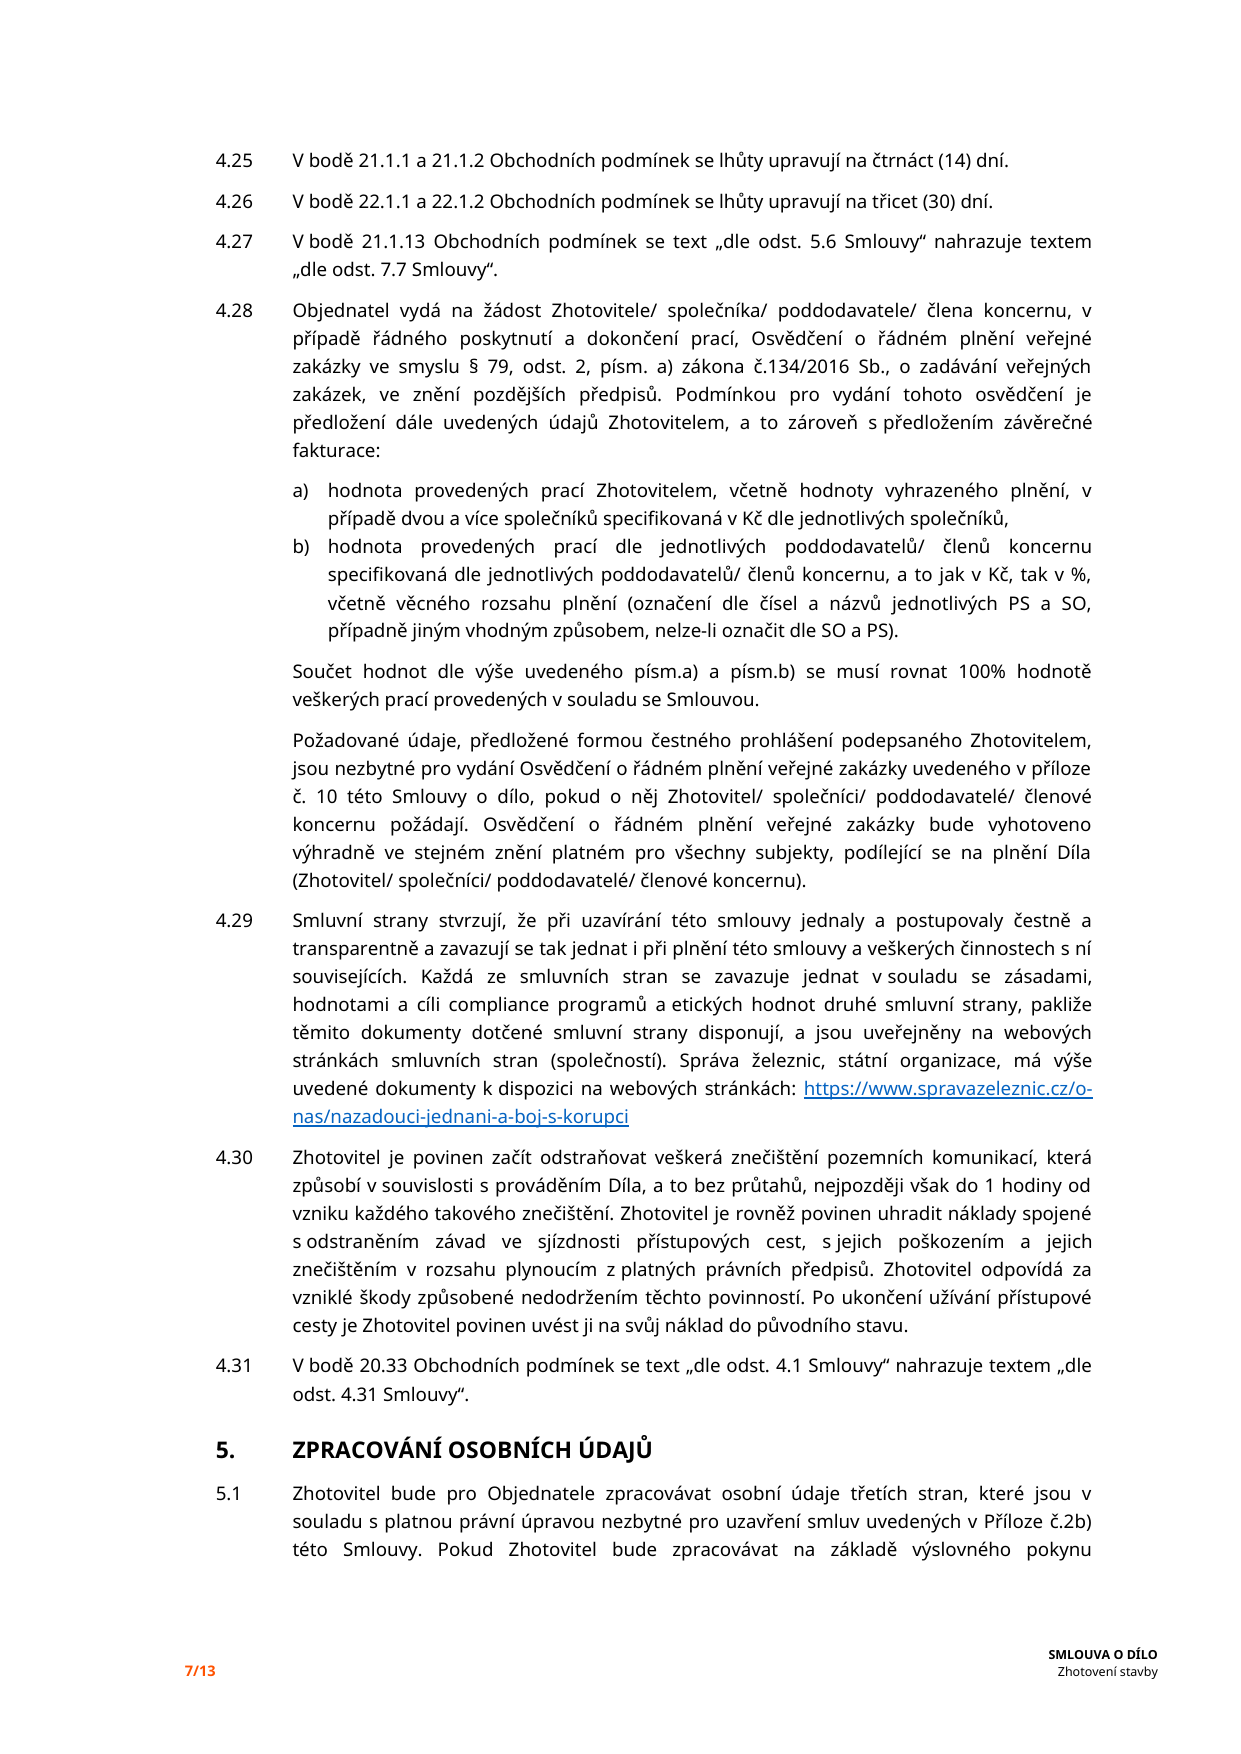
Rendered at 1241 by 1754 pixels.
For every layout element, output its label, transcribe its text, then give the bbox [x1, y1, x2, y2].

text Součet hodnot dle výše uvedeného písm.a) a písm.b) se musí rovnat 100% hodnotě veškerých prací provedených v souladu se Smlouvou. [292, 658, 1093, 712]
text ZPRACOVÁNÍ OSOBNÍCH ÚDAJŮ [216, 1434, 1093, 1465]
list Zhotovitel je povinen začít odstraňovat veškerá znečištění pozemních komunikací, která způsobí v souvislosti s prováděním Díla, a to bez průtahů, nejpozději však do 1 hodiny od vzniku každého takového znečištění. Zhotovitel je rovněž povinen uhradit náklady spojené s odstraněním závad ve sjízdnosti přístupových cest, s jejich poškozením a jejich znečištěním v rozsahu plynoucím z platných právních předpisů. Zhotovitel odpovídá za vzniklé škody způsobené nedodržením těchto povinností. Po ukončení užívání přístupové cesty je Zhotovitel povinen uvést ji na svůj náklad do původního stavu. [216, 1144, 1093, 1338]
list hodnota provedených prací dle jednotlivých poddodavatelů/ členů koncernu specifikovaná dle jednotlivých poddodavatelů/ členů koncernu, a to jak v Kč, tak v %, včetně věcného rozsahu plnění (označení dle čísel a názvů jednotlivých PS a SO, případně jiným vhodným způsobem, nelze-li označit dle SO a PS). [292, 534, 1093, 643]
list Požadované údaje, předložené formou čestného prohlášení podepsaného Zhotovitelem, jsou nezbytné pro vydání Osvědčení o řádném plnění veřejné zakázky uvedeného v příloze č. 10 této Smlouvy o dílo, pokud o něj Zhotovitel/ společníci/ poddodavatelé/ členové koncernu požádají. Osvědčení o řádném plnění veřejné zakázky bude vyhotoveno výhradně ve stejném znění platném pro všechny subjekty, podílející se na plnění Díla (Zhotovitel/ společníci/ poddodavatelé/ členové koncernu). [292, 727, 1093, 892]
list Objednatel vydá na žádost Zhotovitele/ společníka/ poddodavatele/ člena koncernu, v případě řádného poskytnutí a dokončení prací, Osvědčení o řádném plnění veřejné zakázky ve smyslu § 79, odst. 2, písm. a) zákona č.134/2016 Sb., o zadávání veřejných zakázek, ve znění pozdějších předpisů. Podmínkou pro vydání tohoto osvědčení je předložení dále uvedených údajů Zhotovitelem, a to zároveň s předložením závěrečné fakturace: [216, 297, 1093, 463]
text V bodě 21.1.1 a 21.1.2 Obchodních podmínek se lhůty upravují na čtrnáct (14) dní. [216, 147, 1093, 173]
text V bodě 22.1.1 a 22.1.2 Obchodních podmínek se lhůty upravují na třicet (30) dní. [216, 188, 1093, 213]
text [216, 1481, 1093, 1562]
list Smluvní strany stvrzují, že při uzavírání této smlouvy jednaly a postupovaly čestně a transparentně a zavazují se tak jednat i při plnění této smlouvy a veškerých činnostech s ní souvisejících. Každá ze smluvních stran se zavazuje jednat v souladu se zásadami, hodnotami a cíli compliance programů a etických hodnot druhé smluvní strany, pakliže těmito dokumenty dotčené smluvní strany disponují, a jsou uveřejněny na webových stránkách smluvních stran (společností). Správa železnic, státní organizace, má výše uvedené dokumenty k dispozici na webových stránkách: https://www.spravazeleznic.cz/o-nas/nazadouci-jednani-a-boj-s-korupci [216, 907, 1093, 1129]
list V bodě 20.33 Obchodních podmínek se text „dle odst. 4.1 Smlouvy“ nahrazuje textem „dle odst. 4.31 Smlouvy“. [216, 1353, 1093, 1406]
list V bodě 21.1.13 Obchodních podmínek se text „dle odst. 5.6 Smlouvy“ nahrazuje textem „dle odst. 7.7 Smlouvy“. [216, 228, 1093, 282]
list hodnota provedených prací Zhotovitelem, včetně hodnoty vyhrazeného plnění, v případě dvou a více společníků specifikovaná v Kč dle jednotlivých společníků, [292, 478, 1093, 531]
